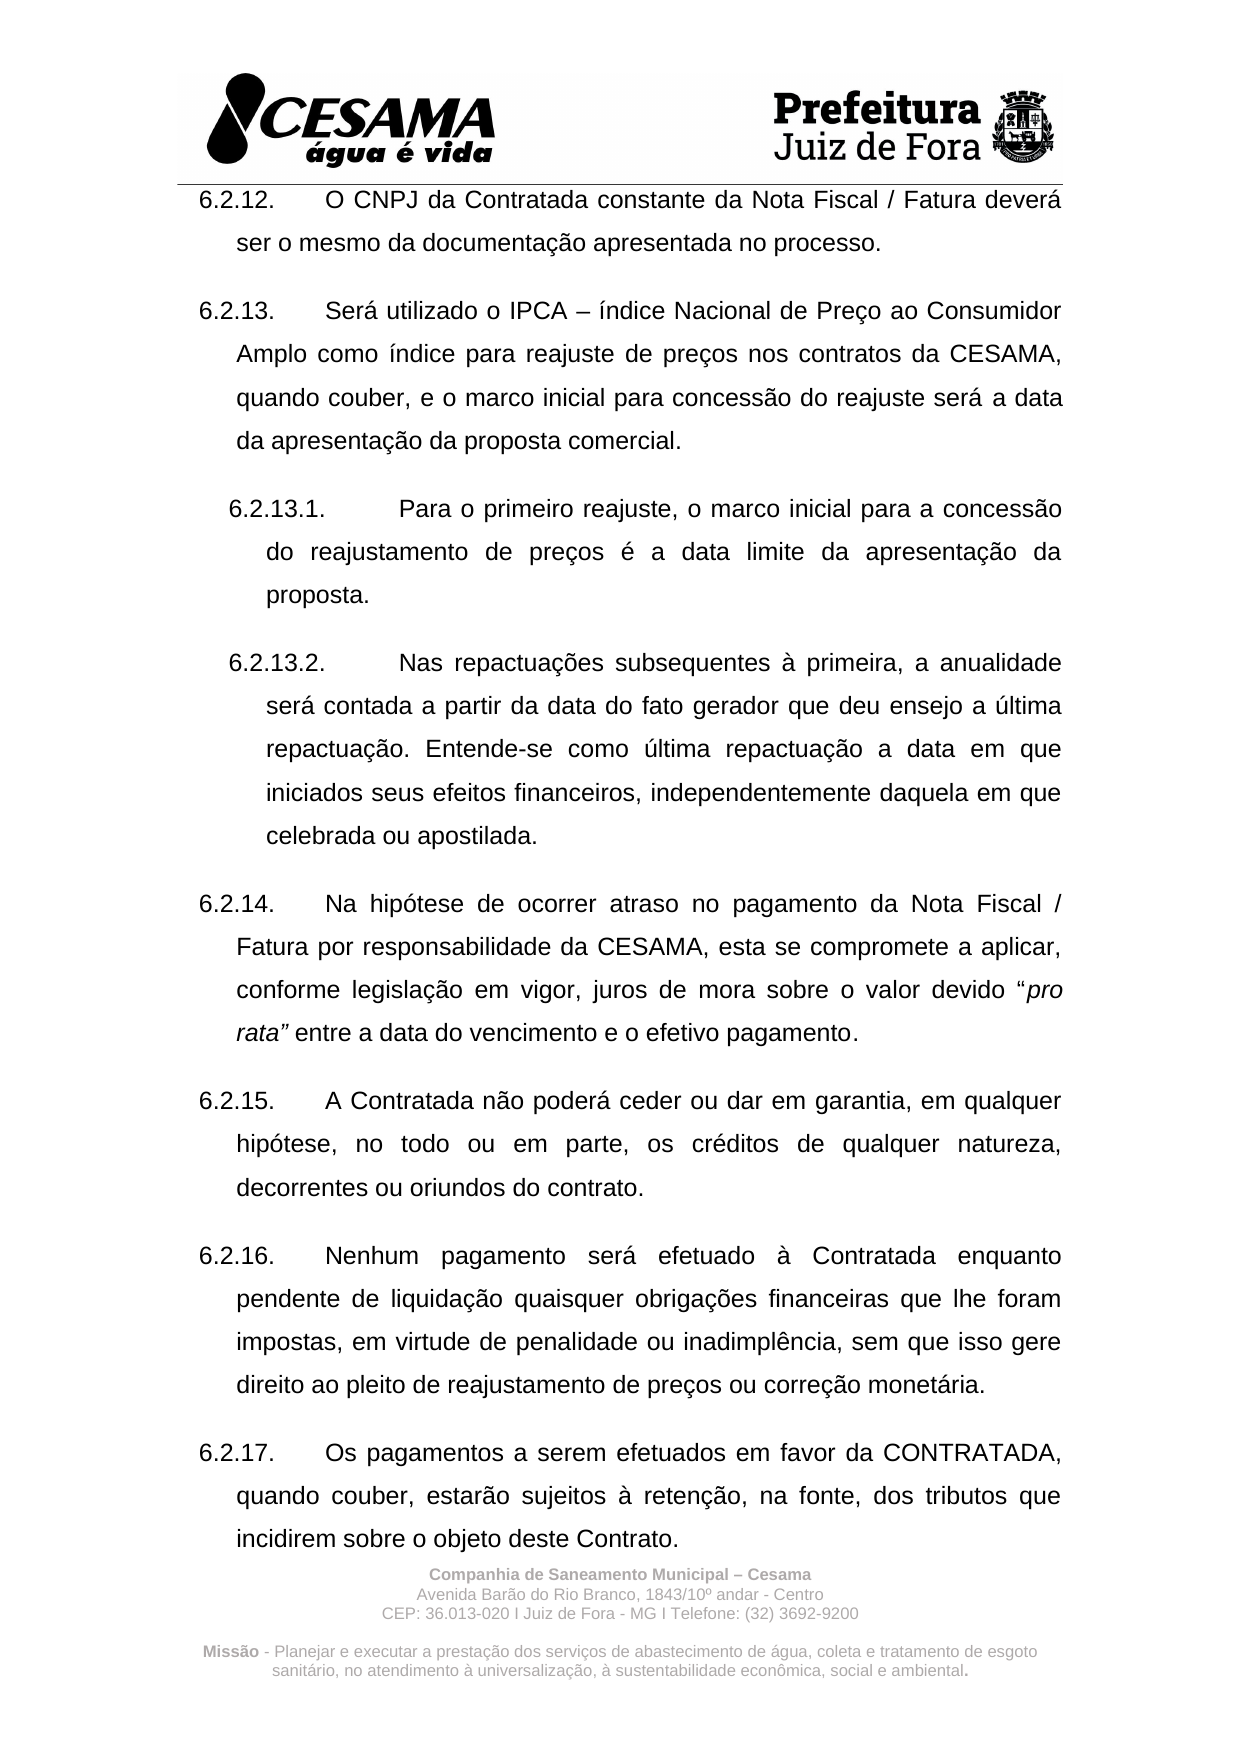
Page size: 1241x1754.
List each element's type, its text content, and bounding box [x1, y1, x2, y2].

list O CNPJ da Contratada constante da Nota Fiscal / Fatura deverá ser o mesmo da documentação apresentada no processo. [199, 185, 1063, 257]
list Para o primeiro reajuste, o marco inicial para a concessão do reajustamento de preços é a data limite da apresentação da proposta. [228, 494, 1063, 609]
list A Contratada não poderá ceder ou dar em garantia, em qualquer hipótese, no todo ou em parte, os créditos de qualquer natureza, decorrentes ou oriundos do contrato. [199, 1086, 1063, 1201]
list Nas repactuações subsequentes à primeira, a anualidade será contada a partir da data do fato gerador que deu ensejo a última repactuação. Entende-se como última repactuação a data em que iniciados seus efeitos financeiros, independentemente daquela em que celebrada ou apostilada. [228, 648, 1063, 849]
list Os pagamentos a serem efetuados em favor da CONTRATADA, quando couber, estarão sujeitos à retenção, na fonte, dos tributos que incidirem sobre o objeto deste Contrato. [199, 1438, 1063, 1553]
picture [177, 73, 1063, 185]
list Será utilizado o IPCA – índice Nacional de Preço ao Consumidor Amplo como índice para reajuste de preços nos contratos da CESAMA, quando couber, e o marco inicial para concessão do reajuste será a data da apresentação da proposta comercial. [199, 296, 1063, 454]
list Nenhum pagamento será efetuado à Contratada enquanto pendente de liquidação quaisquer obrigações financeiras que lhe foram impostas, em virtude de penalidade ou inadimplência, sem que isso gere direito ao pleito de reajustamento de preços ou correção monetária. [199, 1241, 1063, 1399]
list Na hipótese de ocorrer atraso no pagamento da Nota Fiscal / Fatura por responsabilidade da CESAMA, esta se compromete a aplicar, conforme legislação em vigor, juros de mora sobre o valor devido “pro rata” entre a data do vencimento e o efetivo pagamento. [199, 889, 1063, 1047]
